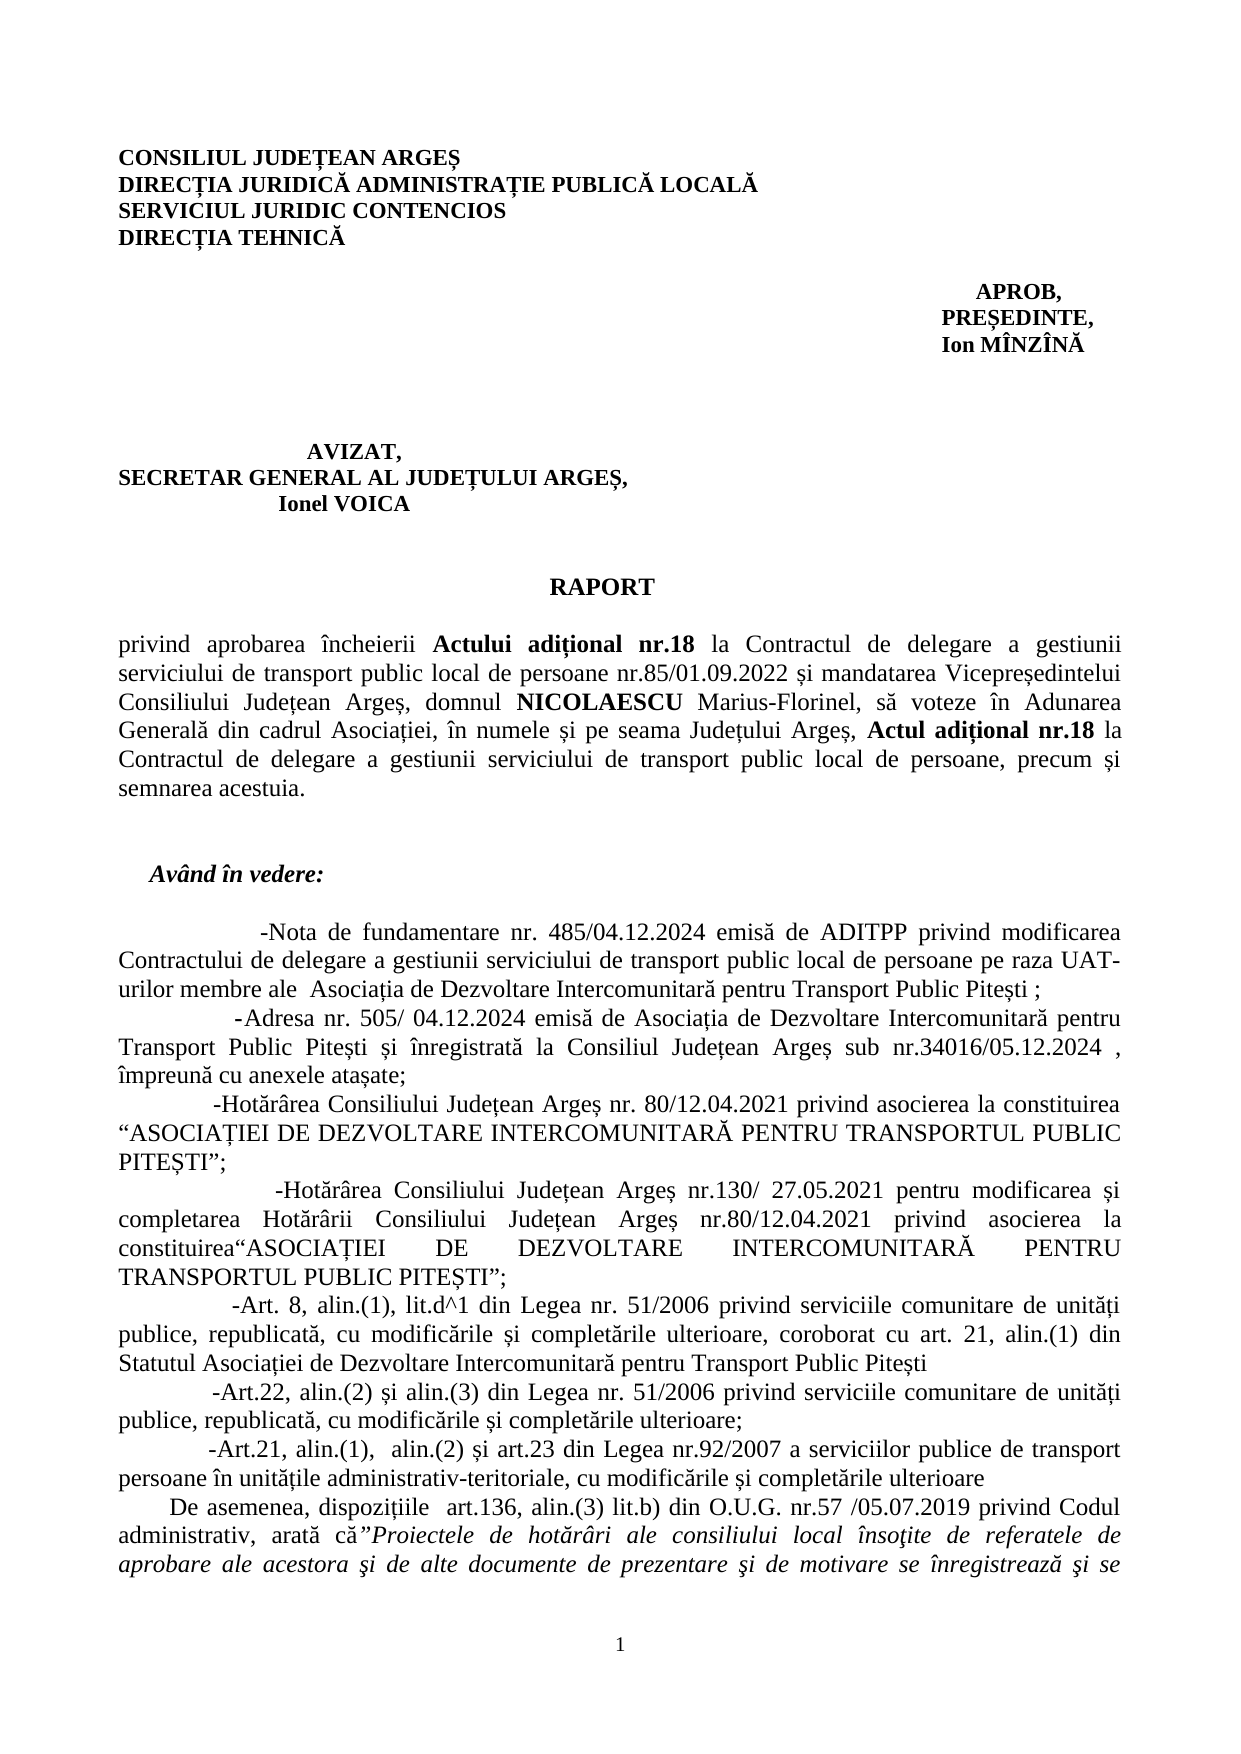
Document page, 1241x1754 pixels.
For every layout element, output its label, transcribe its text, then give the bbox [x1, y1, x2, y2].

text APROB, [118, 278, 1122, 304]
text Ionel VOICA [118, 490, 1122, 517]
text privind aprobarea încheierii Actului adițional nr.18 la Contractul de delegare a gestiunii serviciului de transport public local de persoane nr.85/01.09.2022 și mandatarea Vicepreședintelui Consiliului Județean Argeș, domnul NICOLAESCU Marius-Florinel, să voteze în Adunarea Generală din cadrul Asociației, în numele și pe seama Județului Argeș, Actul adițional nr.18 la Contractul de delegare a gestiunii serviciului de transport public local de persoane, precum și semnarea acestuia. [118, 629, 1122, 802]
text DIRECȚIA TEHNICĂ [118, 223, 1122, 250]
text SECRETAR GENERAL AL JUDEȚULUI ARGEȘ, [118, 464, 1122, 490]
text -Adresa nr. 505/ 04.12.2024 emisă de Asociația de Dezvoltare Intercomunitară pentru Transport Public Pitești și înregistrată la Consiliul Județean Argeș sub nr.34016/05.12.2024 , împreună cu anexele atașate; [118, 1003, 1122, 1089]
text SERVICIUL JURIDIC CONTENCIOS [118, 197, 1122, 223]
text PREȘEDINTE, [118, 304, 1122, 331]
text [118, 1492, 1122, 1578]
text -Art. 8, alin.(1), lit.d^1 din Legea nr. 51/2006 privind serviciile comunitare de unități publice, republicată, cu modificările și completările ulterioare, coroborat cu art. 21, alin.(1) din Statutul Asociației de Dezvoltare Intercomunitară pentru Transport Public Pitești [118, 1291, 1122, 1377]
text Având în vedere: [118, 859, 1122, 888]
text RAPORT [193, 572, 1122, 601]
text Ion MÎNZÎNĂ [118, 331, 1122, 357]
text -Hotărârea Consiliului Județean Argeș nr.130/ 27.05.2021 pentru modificarea și completarea Hotărârii Consiliului Județean Argeș nr.80/12.04.2021 privind asocierea la constituirea“ASOCIAȚIEI DE DEZVOLTARE INTERCOMUNITARĂ PENTRU TRANSPORTUL PUBLIC PITEȘTI”; [118, 1176, 1122, 1291]
text -Hotărârea Consiliului Județean Argeș nr. 80/12.04.2021 privind asocierea la constituirea “ASOCIAȚIEI DE DEZVOLTARE INTERCOMUNITARĂ PENTRU TRANSPORTUL PUBLIC PITEȘTI”; [118, 1089, 1122, 1176]
text -Art.21, alin.(1), alin.(2) și art.23 din Legea nr.92/2007 a serviciilor publice de transport persoane în unitățile administrativ-teritoriale, cu modificările și completările ulterioare [118, 1434, 1122, 1492]
text -Nota de fundamentare nr. 485/04.12.2024 emisă de ADITPP privind modificarea Contractului de delegare a gestiunii serviciului de transport public local de persoane pe raza UAT-urilor membre ale Asociația de Dezvoltare Intercomunitară pentru Transport Public Pitești ; [118, 917, 1122, 1003]
text AVIZAT, [118, 438, 1122, 464]
text CONSILIUL JUDEȚEAN ARGEȘ [118, 144, 1122, 171]
text DIRECȚIA JURIDICĂ ADMINISTRAȚIE PUBLICĂ LOCALĂ [118, 171, 1122, 197]
text -Art.22, alin.(2) și alin.(3) din Legea nr. 51/2006 privind serviciile comunitare de unități publice, republicată, cu modificările și completările ulterioare; [118, 1377, 1122, 1434]
